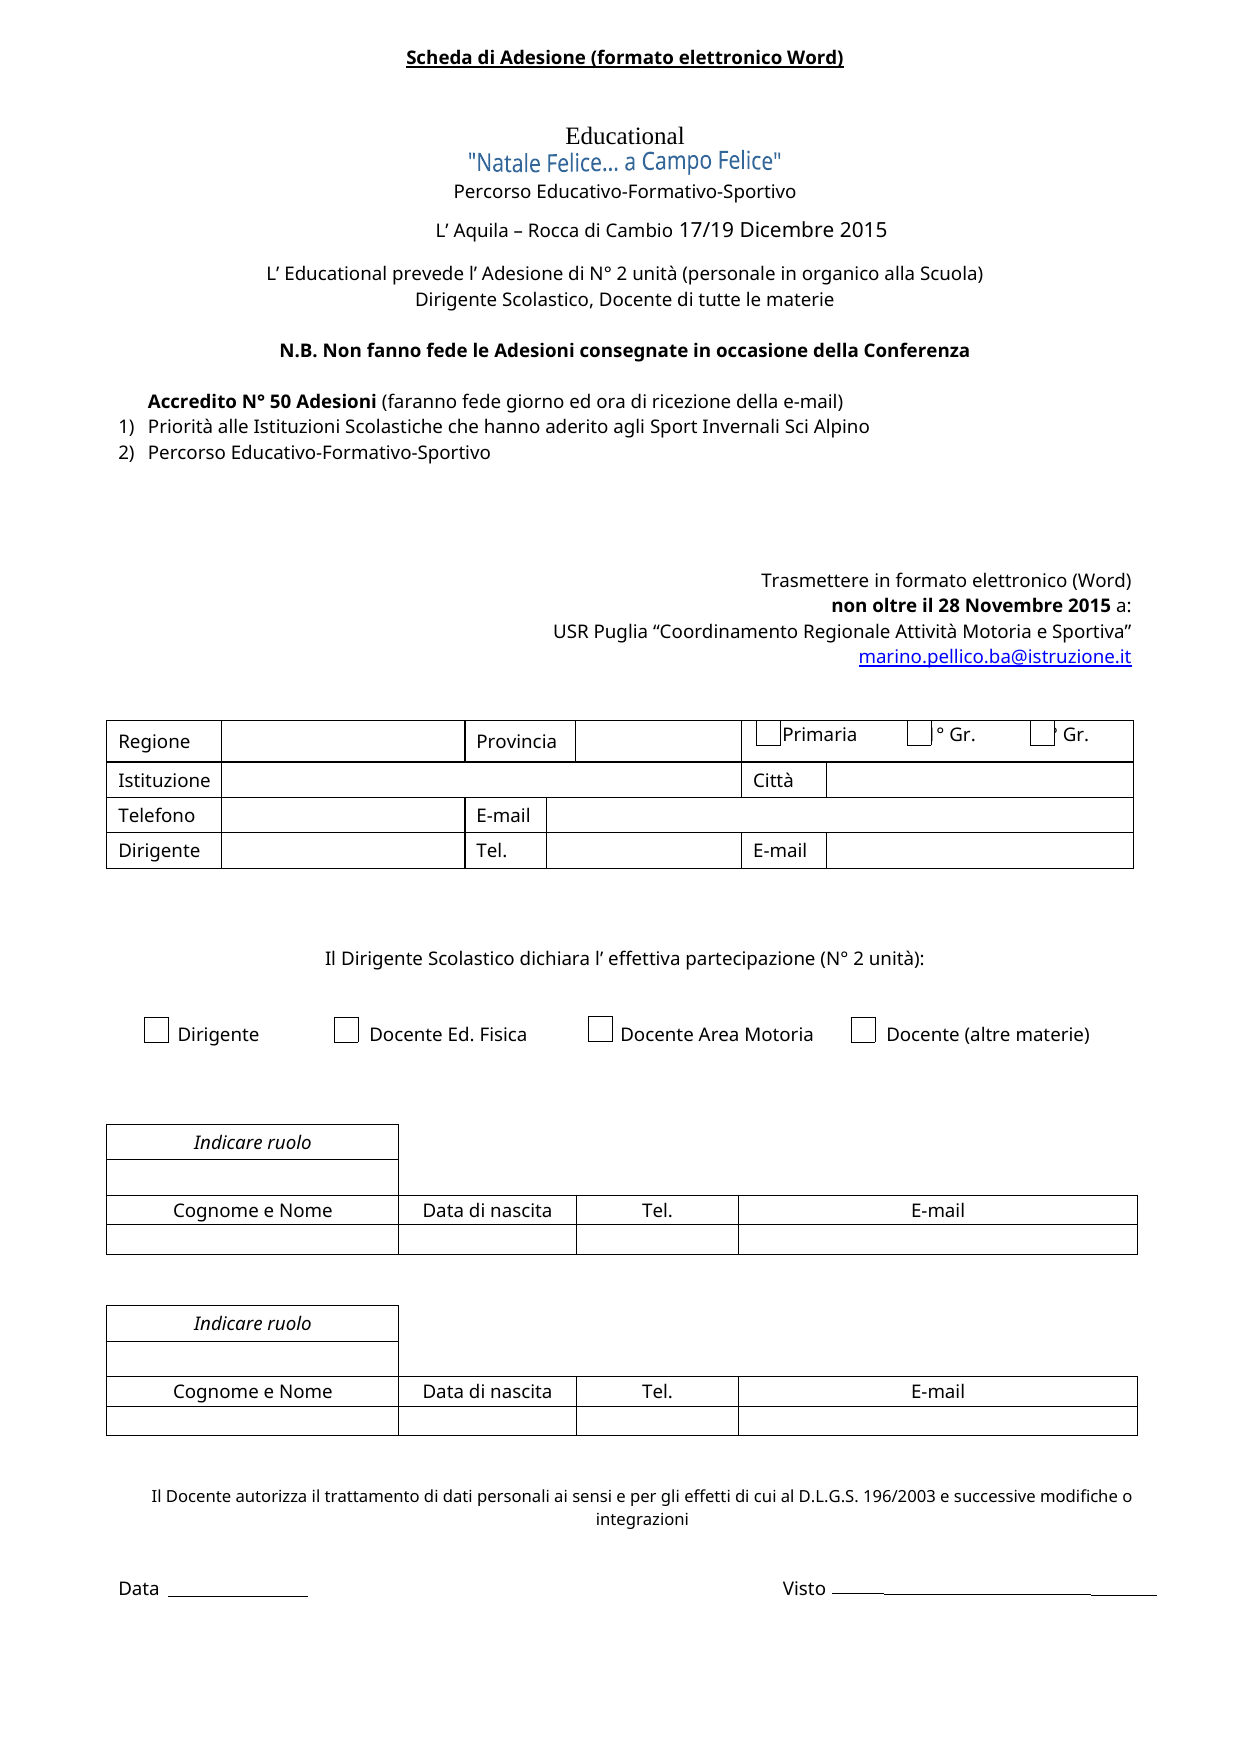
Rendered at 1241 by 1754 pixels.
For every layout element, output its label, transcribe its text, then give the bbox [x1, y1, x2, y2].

table_cell [827, 833, 1133, 868]
table_cell [739, 1225, 1137, 1253]
table_cell E-mail [466, 798, 546, 832]
text Scheda di Adesione (formato elettronico Word) [118, 44, 1132, 70]
table_cell Istituzione [107, 763, 221, 797]
table_cell [222, 833, 464, 868]
table_header [576, 721, 741, 761]
text 1) Priorità alle Istituzioni Scolastiche che hanno aderito agli Sport Invernali Sci Alpino [118, 414, 1131, 439]
table_cell E-mail [742, 833, 826, 868]
text Trasmettere in formato elettronico (Word) [118, 567, 1131, 592]
table_header Indicare ruolo [107, 1125, 398, 1159]
table_header Regione [107, 721, 221, 761]
table_cell Tel. [466, 833, 546, 868]
text Il Dirigente Scolastico dichiara l’ effettiva partecipazione (N° 2 unità): [118, 945, 1132, 971]
text Educational [118, 121, 1132, 150]
table_header Provincia [466, 721, 575, 761]
table_cell [577, 1225, 738, 1253]
table_header [222, 721, 464, 761]
table_cell [222, 763, 741, 797]
text Accredito N° 50 Adesioni (faranno fede giorno ed ora di ricezione della e-mail) [118, 388, 1131, 414]
table_cell Tel. [577, 1377, 738, 1406]
table_cell [107, 1225, 398, 1253]
table_cell Dirigente [107, 833, 221, 868]
table_cell Data di nascita [399, 1377, 576, 1406]
text Dirigente Scolastico, Docente di tutte le materie [118, 286, 1131, 312]
text 2) Percorso Educativo-Formativo-Sportivo [118, 439, 1131, 465]
text Data Visto [118, 1575, 1132, 1601]
table_cell [107, 1342, 398, 1376]
table_cell [107, 1407, 398, 1435]
table_cell Telefono [107, 798, 221, 832]
table_cell E-mail [739, 1377, 1137, 1406]
table_cell [107, 1160, 398, 1194]
table_cell Cognome e Nome [107, 1196, 398, 1224]
table_header Primaria 1° Gr. 2° Gr. [742, 721, 1133, 761]
table_cell [739, 1407, 1137, 1435]
table_cell Cognome e Nome [107, 1377, 398, 1406]
table_cell [222, 798, 464, 832]
text N.B. Non fanno fede le Adesioni consegnate in occasione della Conferenza [118, 337, 1131, 363]
table_cell [399, 1225, 576, 1253]
table_cell [547, 833, 741, 868]
table_cell Tel. [577, 1196, 738, 1224]
text Il Docente autorizza il trattamento di dati personali ai sensi e per gli effetti di cui al D.L.G.S. 196/2003 e successive modifiche o integrazioni [118, 1484, 1166, 1530]
table_header Indicare ruolo [107, 1306, 398, 1341]
table_cell Città [742, 763, 826, 797]
table_cell Data di nascita [399, 1196, 576, 1224]
text non oltre il 28 Novembre 2015 a: [118, 592, 1131, 618]
text Percorso Educativo-Formativo-Sportivo [118, 178, 1132, 204]
text marino.pellico.ba@istruzione.it [118, 643, 1131, 669]
text USR Puglia “Coordinamento Regionale Attività Motoria e Sportiva” [118, 618, 1131, 643]
table_cell [577, 1407, 738, 1435]
table_cell [399, 1407, 576, 1435]
text L’ Educational prevede l’ Adesione di N° 2 unità (personale in organico alla Scuola) [118, 261, 1131, 286]
table_cell E-mail [739, 1196, 1137, 1224]
text L’ Aquila – Rocca di Cambio 17/19 Dicembre 2015 [118, 215, 1131, 244]
text Dirigente Docente Ed. Fisica Docente Area Motoria Docente (altre materie) [118, 1022, 1132, 1047]
table_cell [547, 798, 1133, 832]
table_cell [827, 763, 1133, 797]
